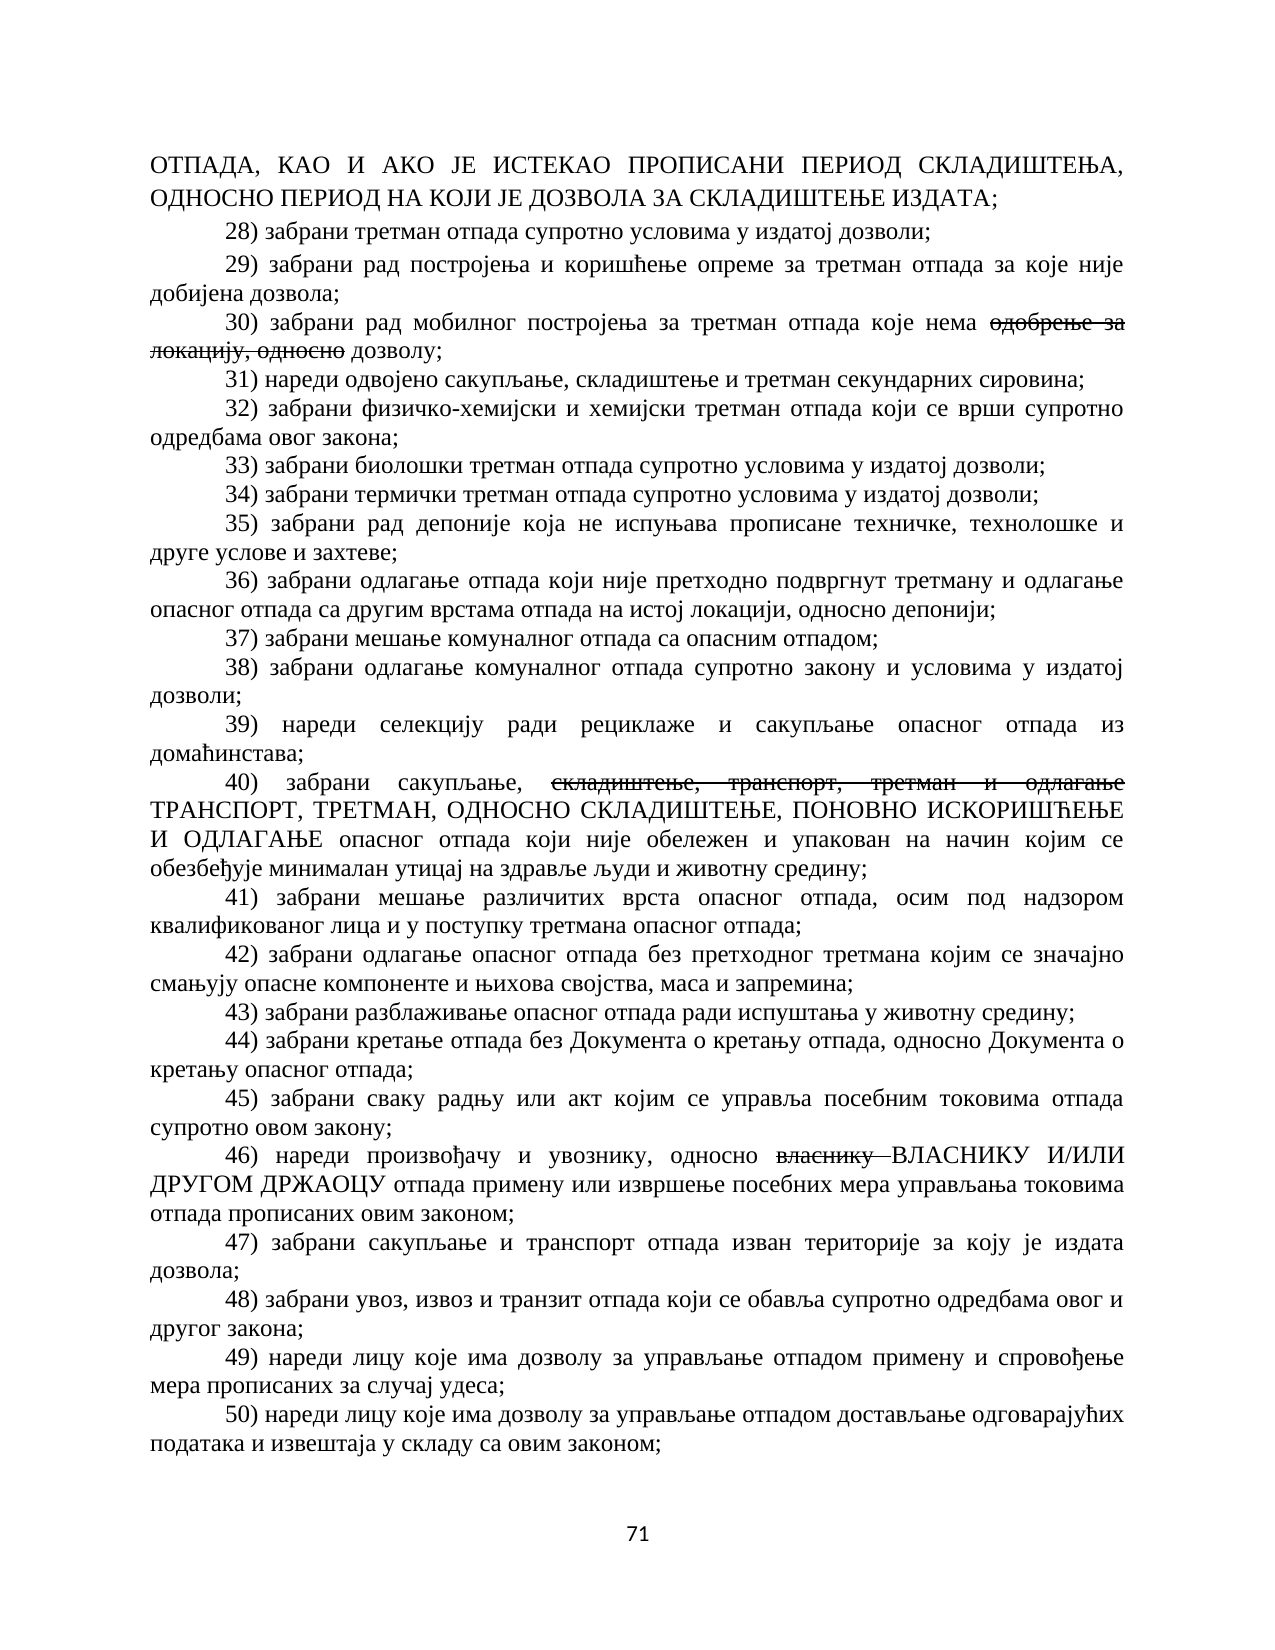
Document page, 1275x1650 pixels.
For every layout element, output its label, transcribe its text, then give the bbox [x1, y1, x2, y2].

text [150, 150, 1125, 212]
text 37) забрани мешање комуналног отпада са опасним отпадом; [150, 623, 1125, 652]
text 45) забрани сваку радњу или акт којим се управља посебним токовима отпада супротно овом закону; [150, 1083, 1125, 1140]
text 50) нареди лицу које има дозволу за управљање отпадом достављање одговарајућих података и извештаја у складу са овим законом; [150, 1399, 1125, 1457]
text 40) забрани сакупљање, складиштење, транспорт, третман и одлагање транспорт, третман, односно складиштење, поновно искоришћење и одлагање опасног отпада који није обележен и упакован на начин којим се обезбеђује минималан утицај на здравље људи и животну средину; [150, 767, 1125, 882]
text 41) забрани мешање различитих врста опасног отпада, осим под надзором квалификованог лица и у поступку третмана опасног отпада; [150, 882, 1125, 939]
text 42) забрани одлагање опасног отпада без претходног третмана којим се значајно смањују опасне компоненте и њихова својства, маса и запремина; [150, 939, 1125, 997]
text 35) забрани рад депоније која не испуњава прописане техничке, технолошке и друге услове и захтеве; [150, 508, 1125, 565]
text 49) нареди лицу које има дозволу за управљање отпадом примену и спровођење мера прописаних за случај удеса; [150, 1342, 1125, 1399]
text 30) забрани рад мобилног постројења за третман отпада које нема одобрење за локацију, односно дозволу; [150, 307, 1125, 364]
text 39) нареди селекцију ради рециклаже и сакупљање опасног отпада из домаћинстава; [150, 709, 1125, 767]
text 47) забрани сакупљање и транспорт отпада изван територије за коју је издата дозвола; [150, 1227, 1125, 1284]
text 31) нареди одвојено сакупљање, складиштење и третман секундарних сировина; [150, 364, 1125, 393]
text 36) забрани одлагање отпада који није претходно подвргнут третману и одлагање опасног отпада са другим врстама отпада на истој локацији, односно депонији; [150, 565, 1125, 623]
text 29) забрани рад постројења и коришћење опреме за третман отпада за које није добијена дозвола; [150, 249, 1125, 307]
text 33) забрани биолошки третман отпада супротно условима у издатој дозволи; [150, 450, 1125, 479]
text 46) нареди произвођачу и увознику, односно власнику власникУ и/или ДРУГОМ држаОцУ отпада примену или извршење посебних мера управљања токовима отпада прописаних овим законом; [150, 1140, 1125, 1227]
text 34) забрани термички третман отпада супротно условима у издатој дозволи; [150, 479, 1125, 508]
text 43) забрани разблаживање опасног отпада ради испуштања у животну средину; [150, 997, 1125, 1025]
text 38) забрани одлагање комуналног отпада супротно закону и условима у издатој дозволи; [150, 652, 1125, 709]
text 44) забрани кретање отпада без Документа о кретању отпада, односно Документа о кретању опасног отпада; [150, 1025, 1125, 1083]
text 28) забрани третман отпада супротно условима у издатој дозволи; [150, 216, 1125, 245]
text 48) забрани увоз, извоз и транзит отпада који се обавља супротно одредбама овог и другог закона; [150, 1284, 1125, 1342]
text 32) забрани физичко-хемијски и хемијски третман отпада који се врши супротно одредбама овог закона; [150, 393, 1125, 450]
